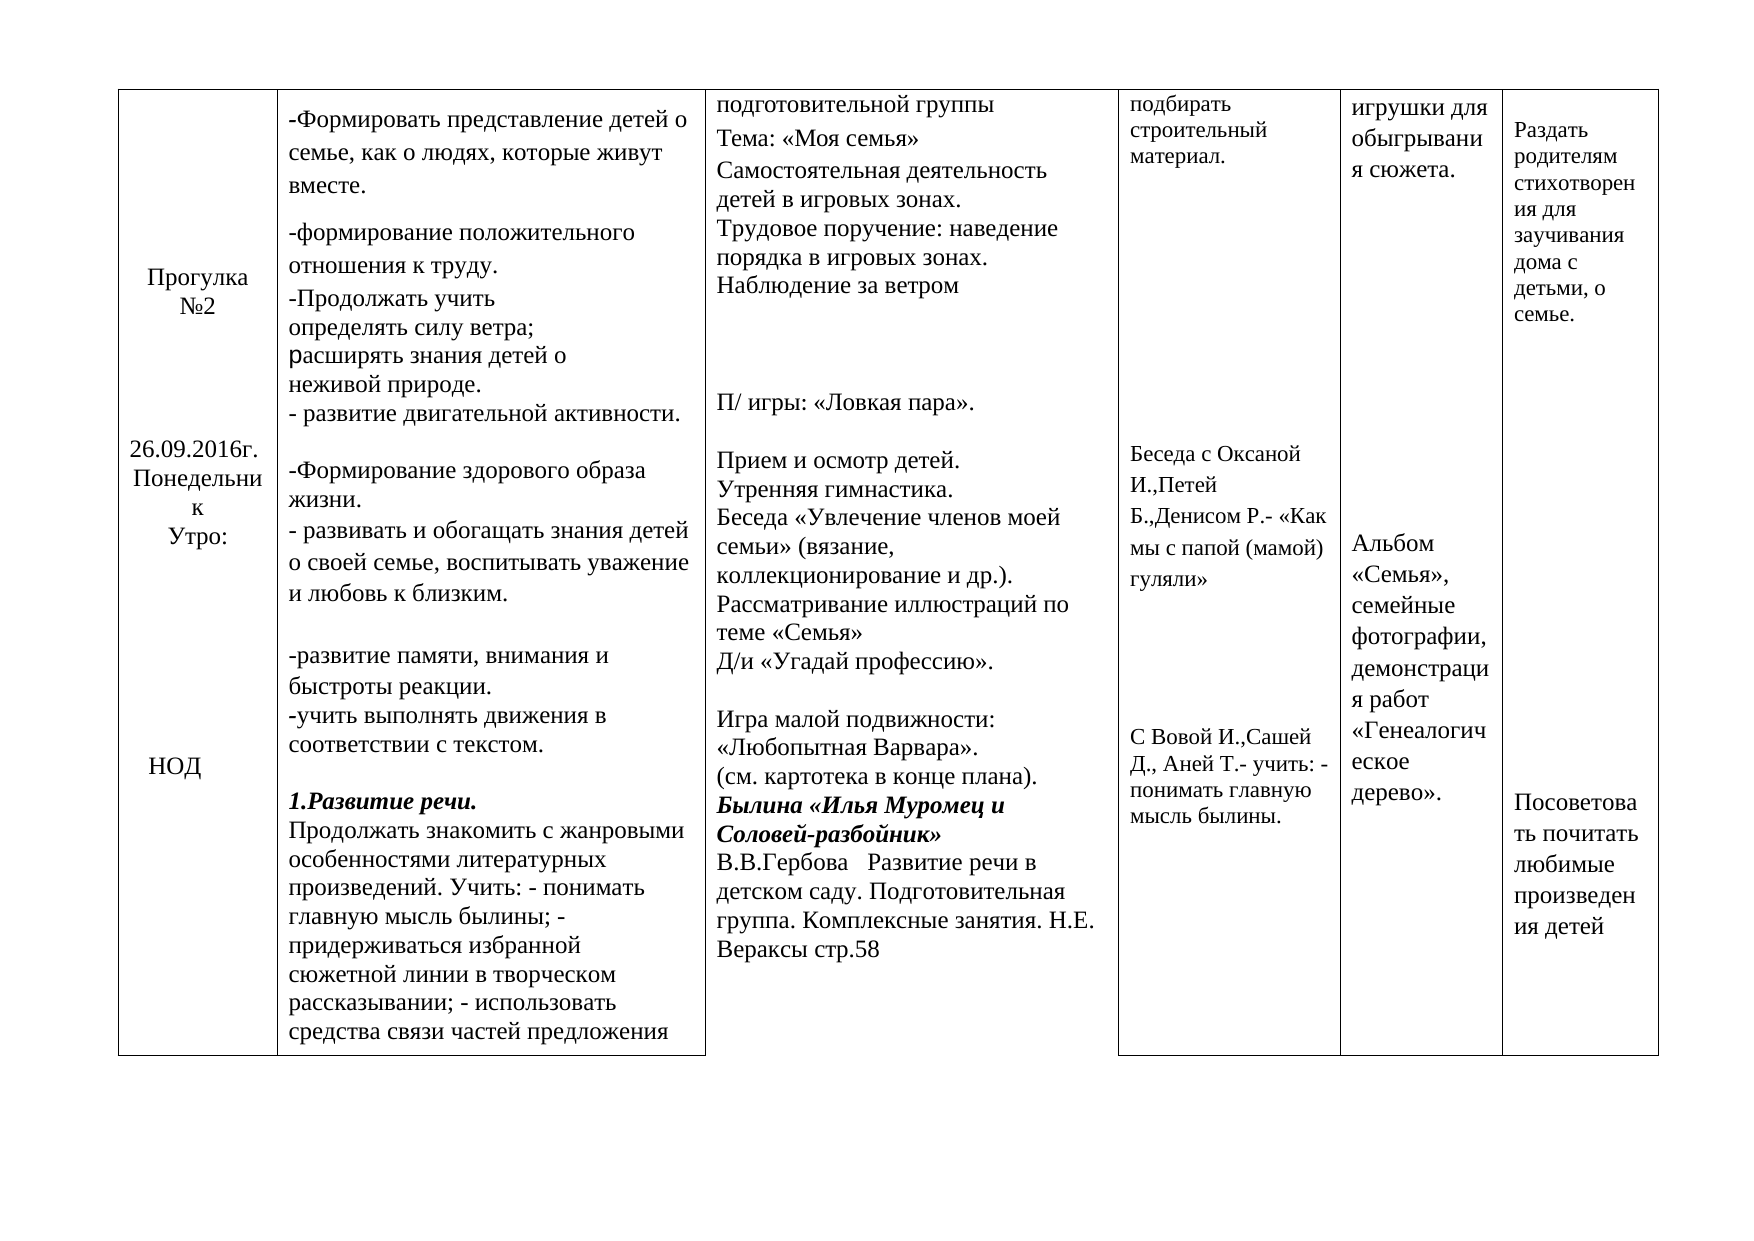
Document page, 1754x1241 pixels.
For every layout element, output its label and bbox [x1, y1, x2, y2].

table_cell [1503, 90, 1658, 1055]
table_cell [278, 90, 705, 1055]
table_cell [1119, 90, 1340, 1055]
table_cell [706, 90, 1118, 1055]
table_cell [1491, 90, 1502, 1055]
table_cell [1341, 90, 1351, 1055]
table_cell [119, 90, 277, 1055]
